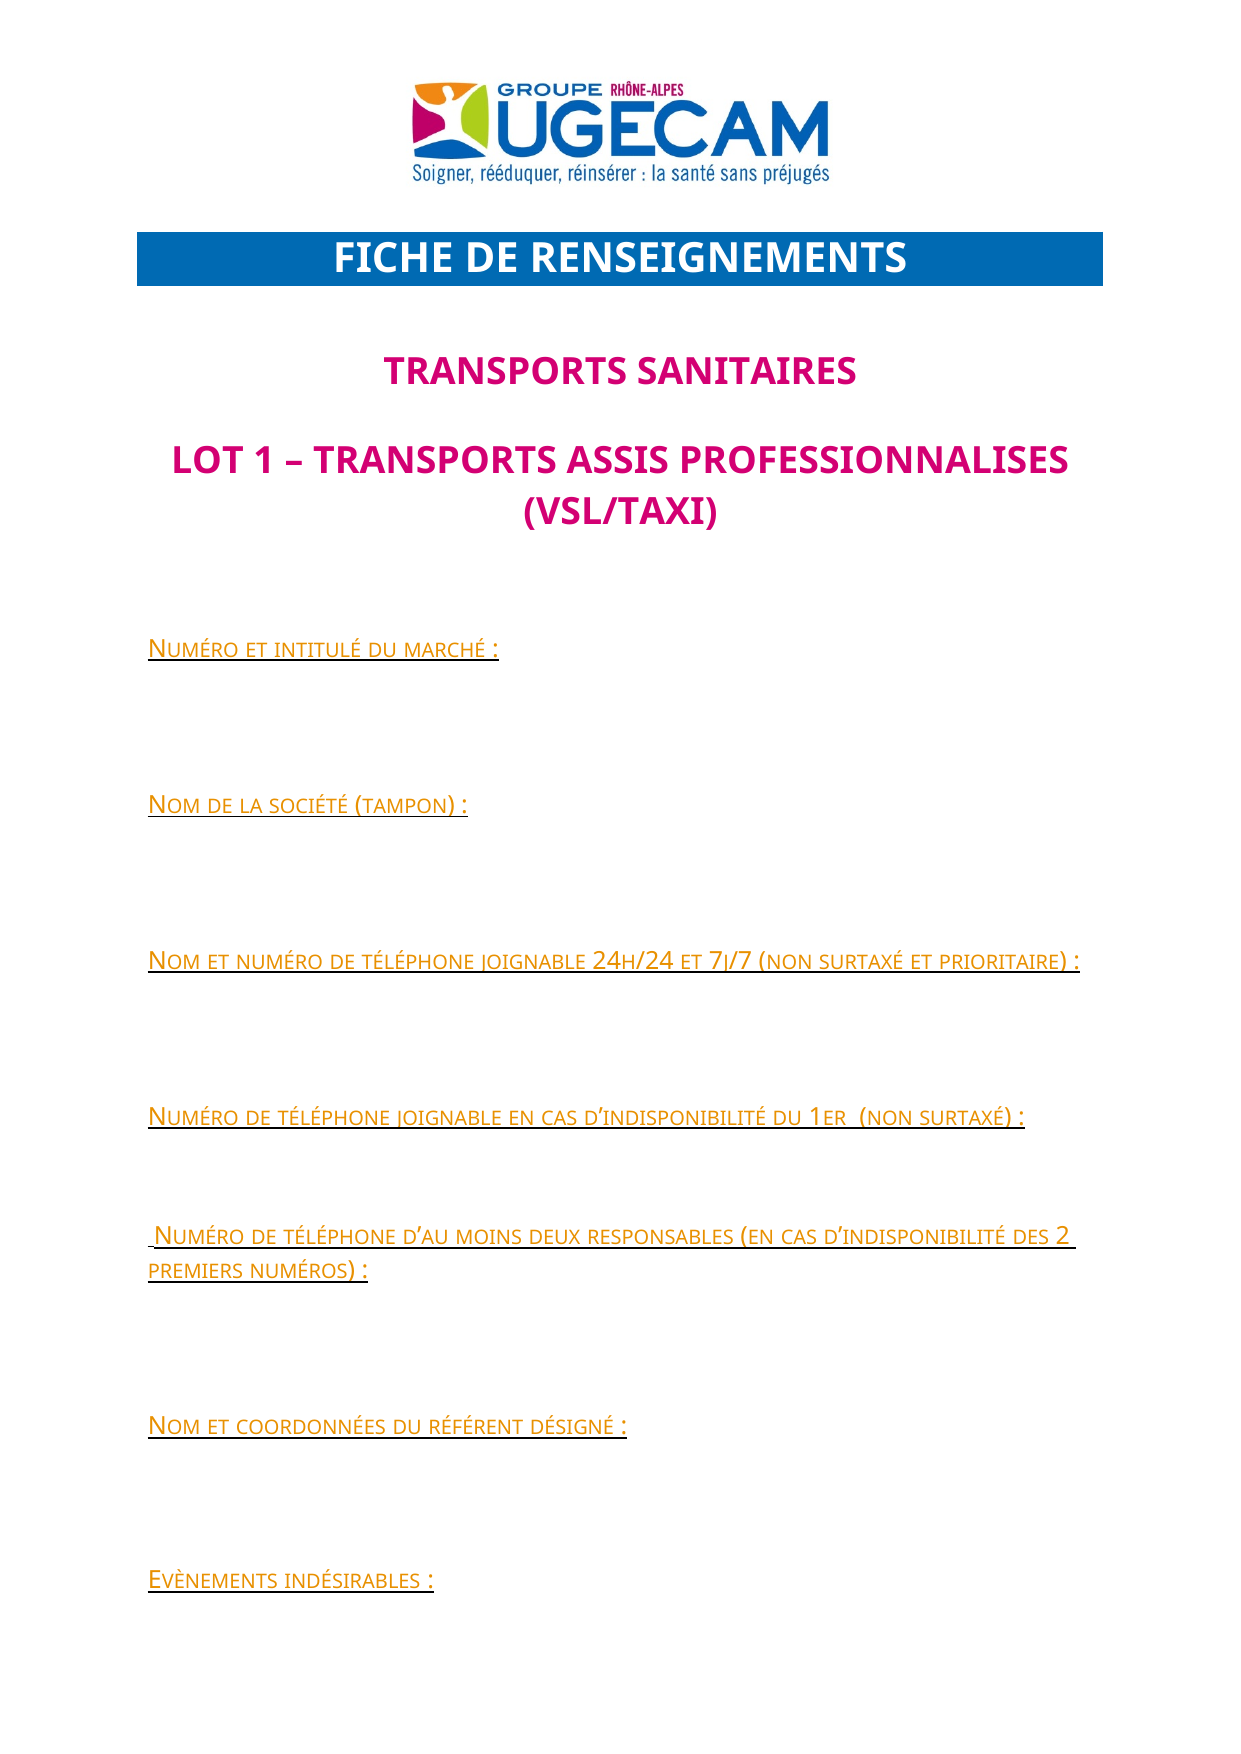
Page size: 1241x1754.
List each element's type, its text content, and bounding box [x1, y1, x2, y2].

text Evènements indésirables : [148, 1562, 1092, 1596]
text Numéro de téléphone d’au moins deux responsables (en cas d’indisponibilité des 2 premiers numéros) : [148, 1218, 1092, 1286]
text Numéro de téléphone joignable en cas d’indisponibilité du 1er (non surtaxé) : [148, 1098, 1092, 1133]
text Nom de la société (tampon) : [148, 787, 1092, 821]
text TRANSPORTS SANITAIRES [148, 344, 1092, 396]
text Nom et numéro de téléphone joignable 24h/24 et 7j/7 (non surtaxé et prioritaire) : [148, 943, 1092, 977]
text Nom et coordonnées du référent désigné : [148, 1408, 1092, 1442]
picture [395, 66, 845, 197]
text FICHE DE RENSEIGNEMENTS [139, 234, 1101, 283]
text Numéro et intitulé du marché : [148, 631, 1092, 665]
text LOT 1 – TRANSPORTS ASSIS PROFESSIONNALISES (VSL/TAXI) [148, 433, 1092, 535]
